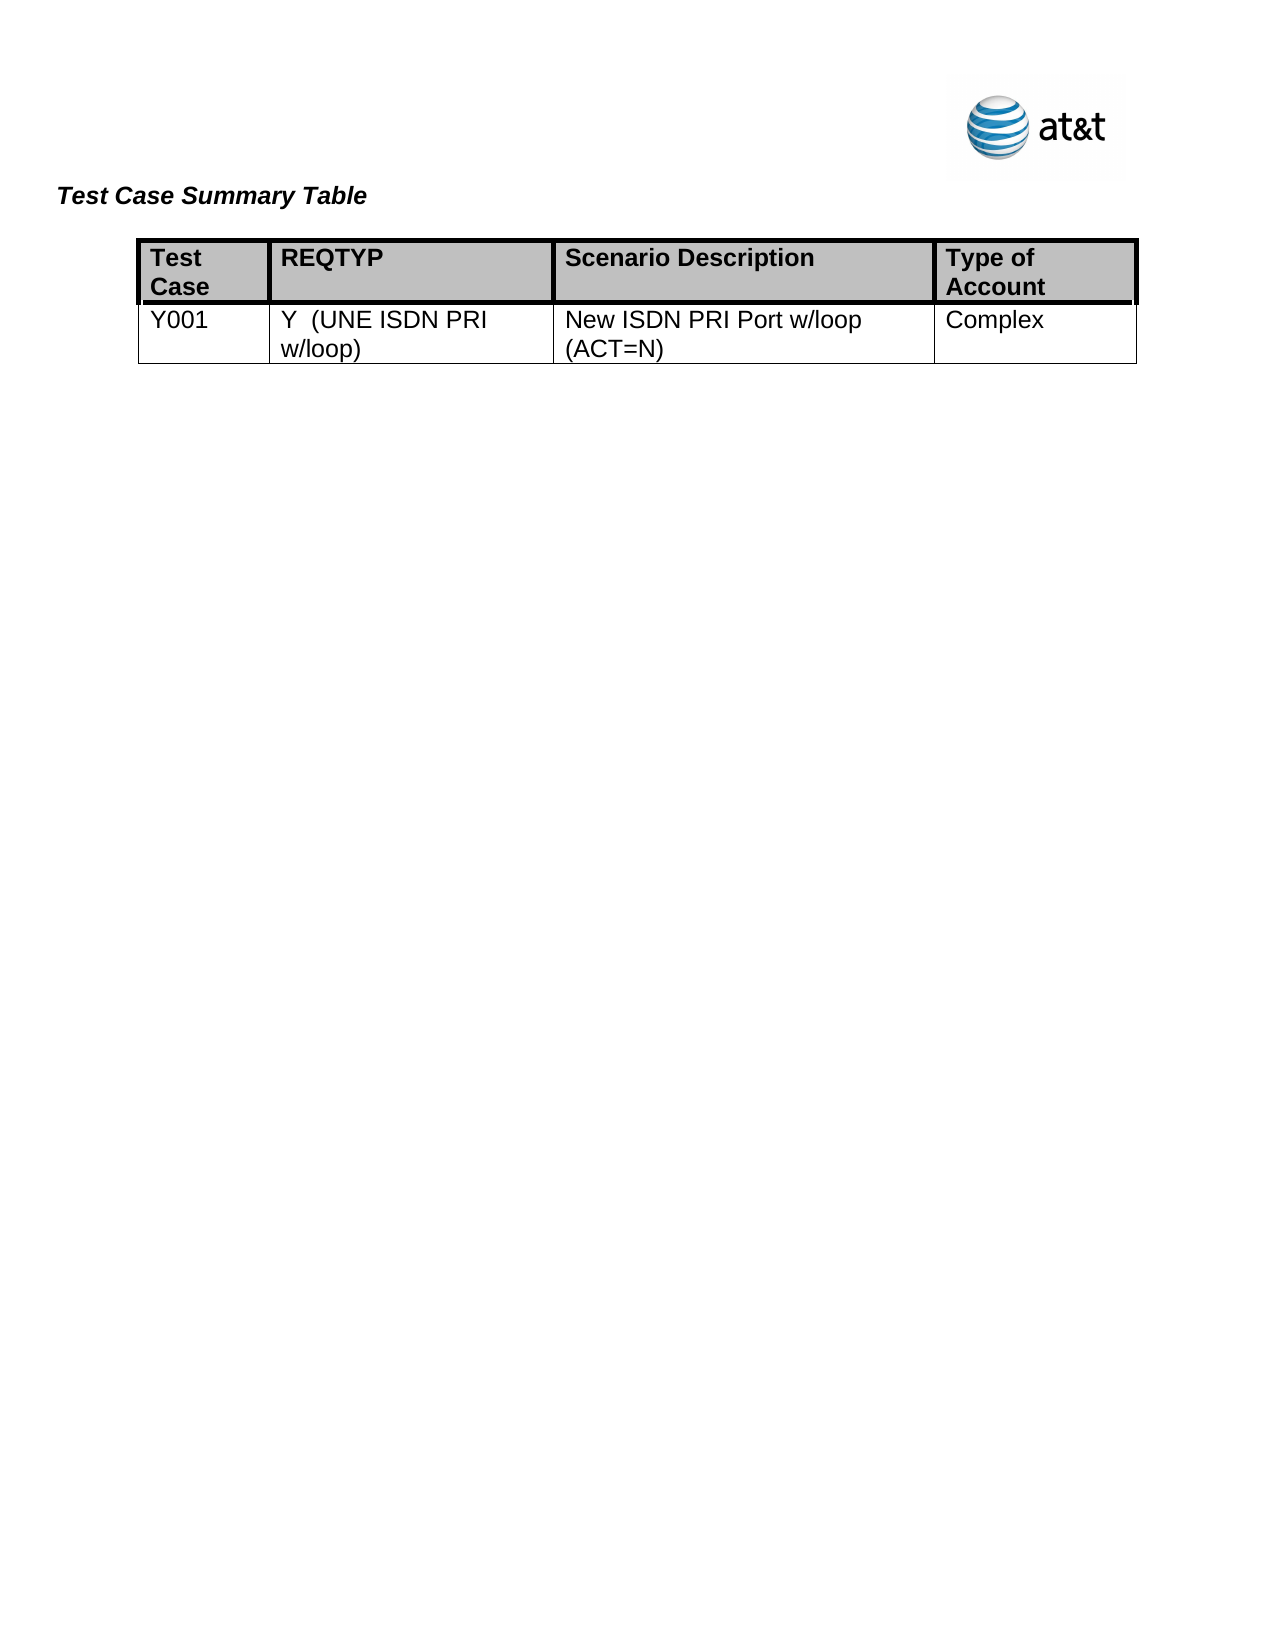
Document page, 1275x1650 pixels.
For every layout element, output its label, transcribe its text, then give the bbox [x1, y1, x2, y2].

table_cell New ISDN PRI Port w/loop (ACT=N) [554, 305, 934, 363]
table_header REQTYP [272, 243, 551, 300]
table_header Type of Account [937, 243, 1134, 300]
picture [946, 74, 1126, 181]
table_cell Y001 [139, 300, 269, 363]
subtitle Test Case Summary Table [56, 181, 1125, 209]
table_cell Y (UNE ISDN PRI w/loop) [270, 305, 553, 363]
table_header Test Case [141, 243, 267, 300]
table_cell Complex [935, 300, 1136, 363]
table_header Scenario Description [556, 243, 932, 300]
